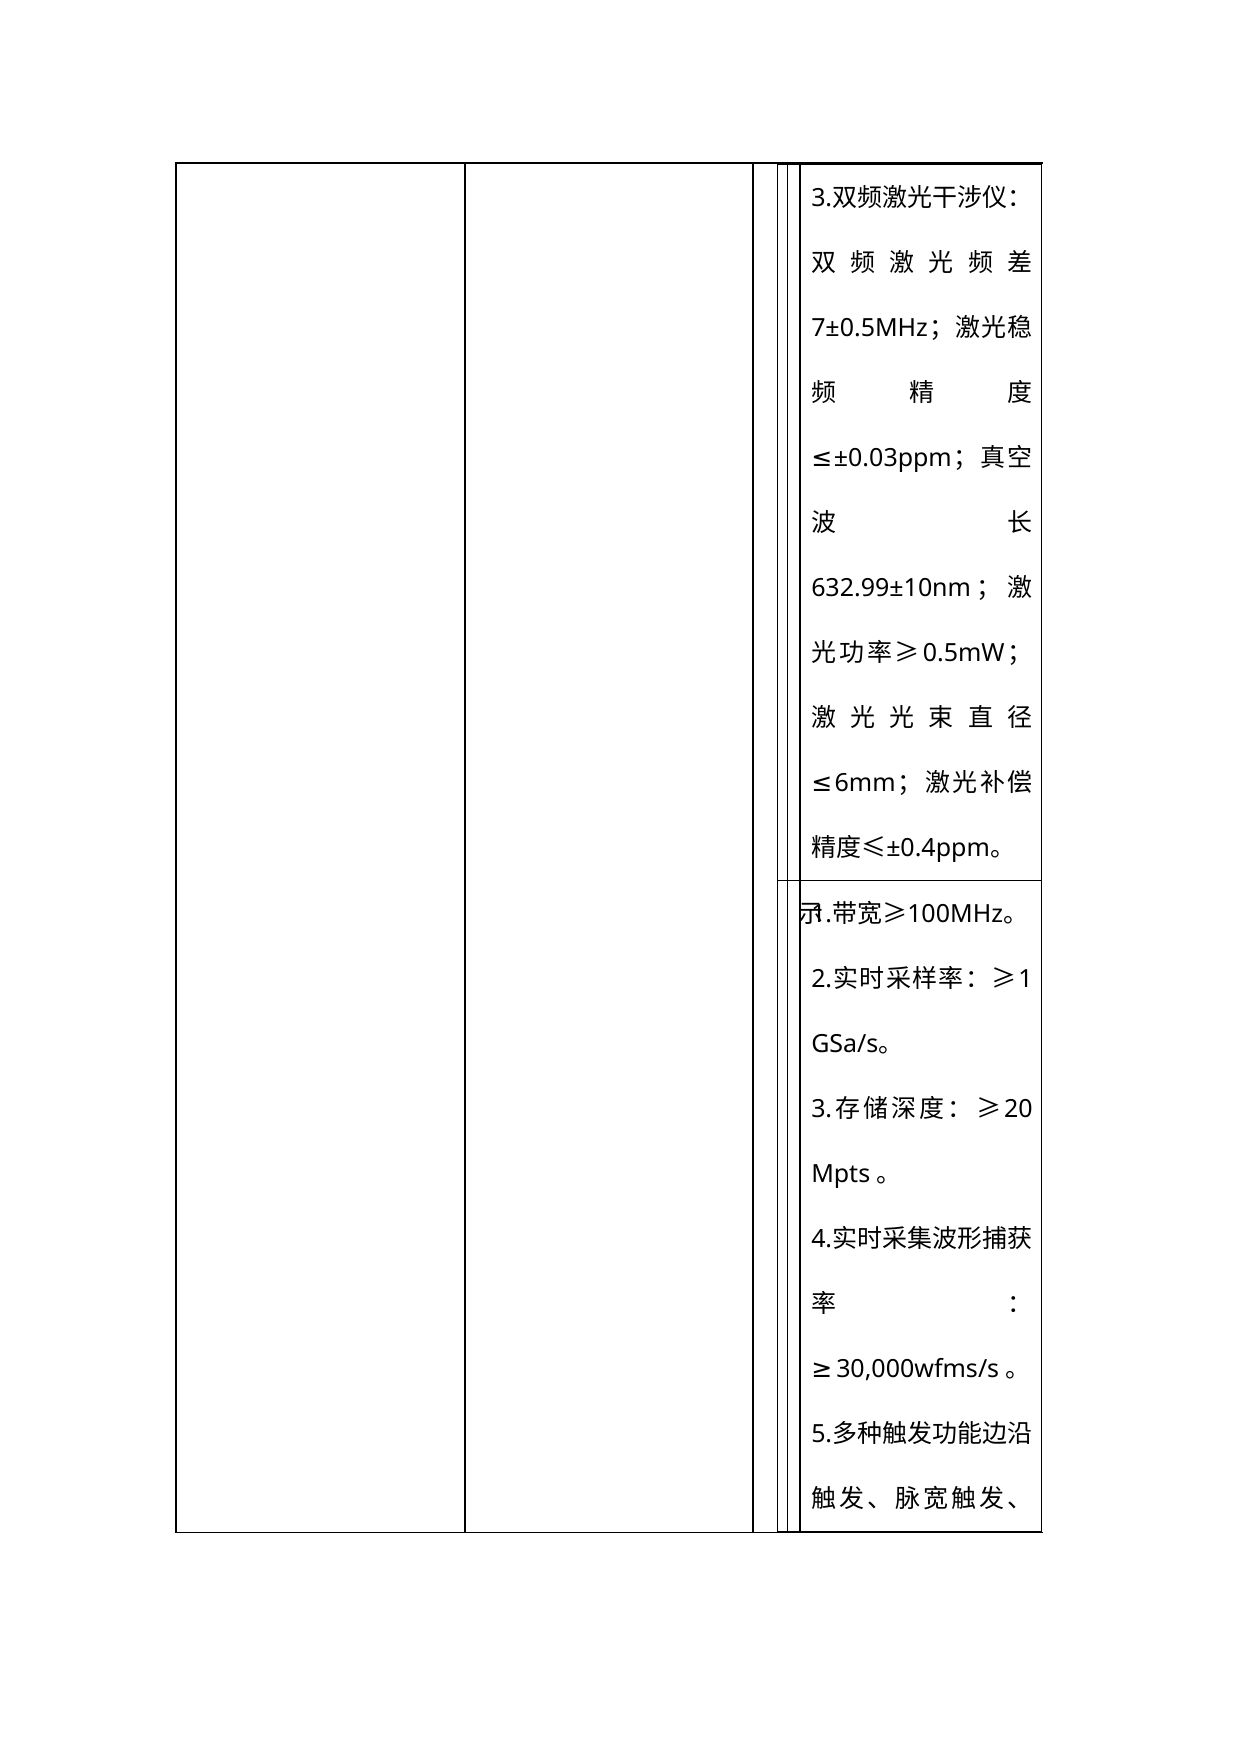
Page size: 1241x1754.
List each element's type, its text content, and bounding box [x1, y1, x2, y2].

table_cell [177, 164, 464, 1532]
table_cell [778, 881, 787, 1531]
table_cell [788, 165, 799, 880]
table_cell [754, 164, 777, 1532]
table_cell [801, 165, 1041, 880]
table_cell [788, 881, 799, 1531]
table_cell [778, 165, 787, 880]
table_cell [801, 881, 1041, 1531]
table_cell 1 [466, 164, 752, 1532]
